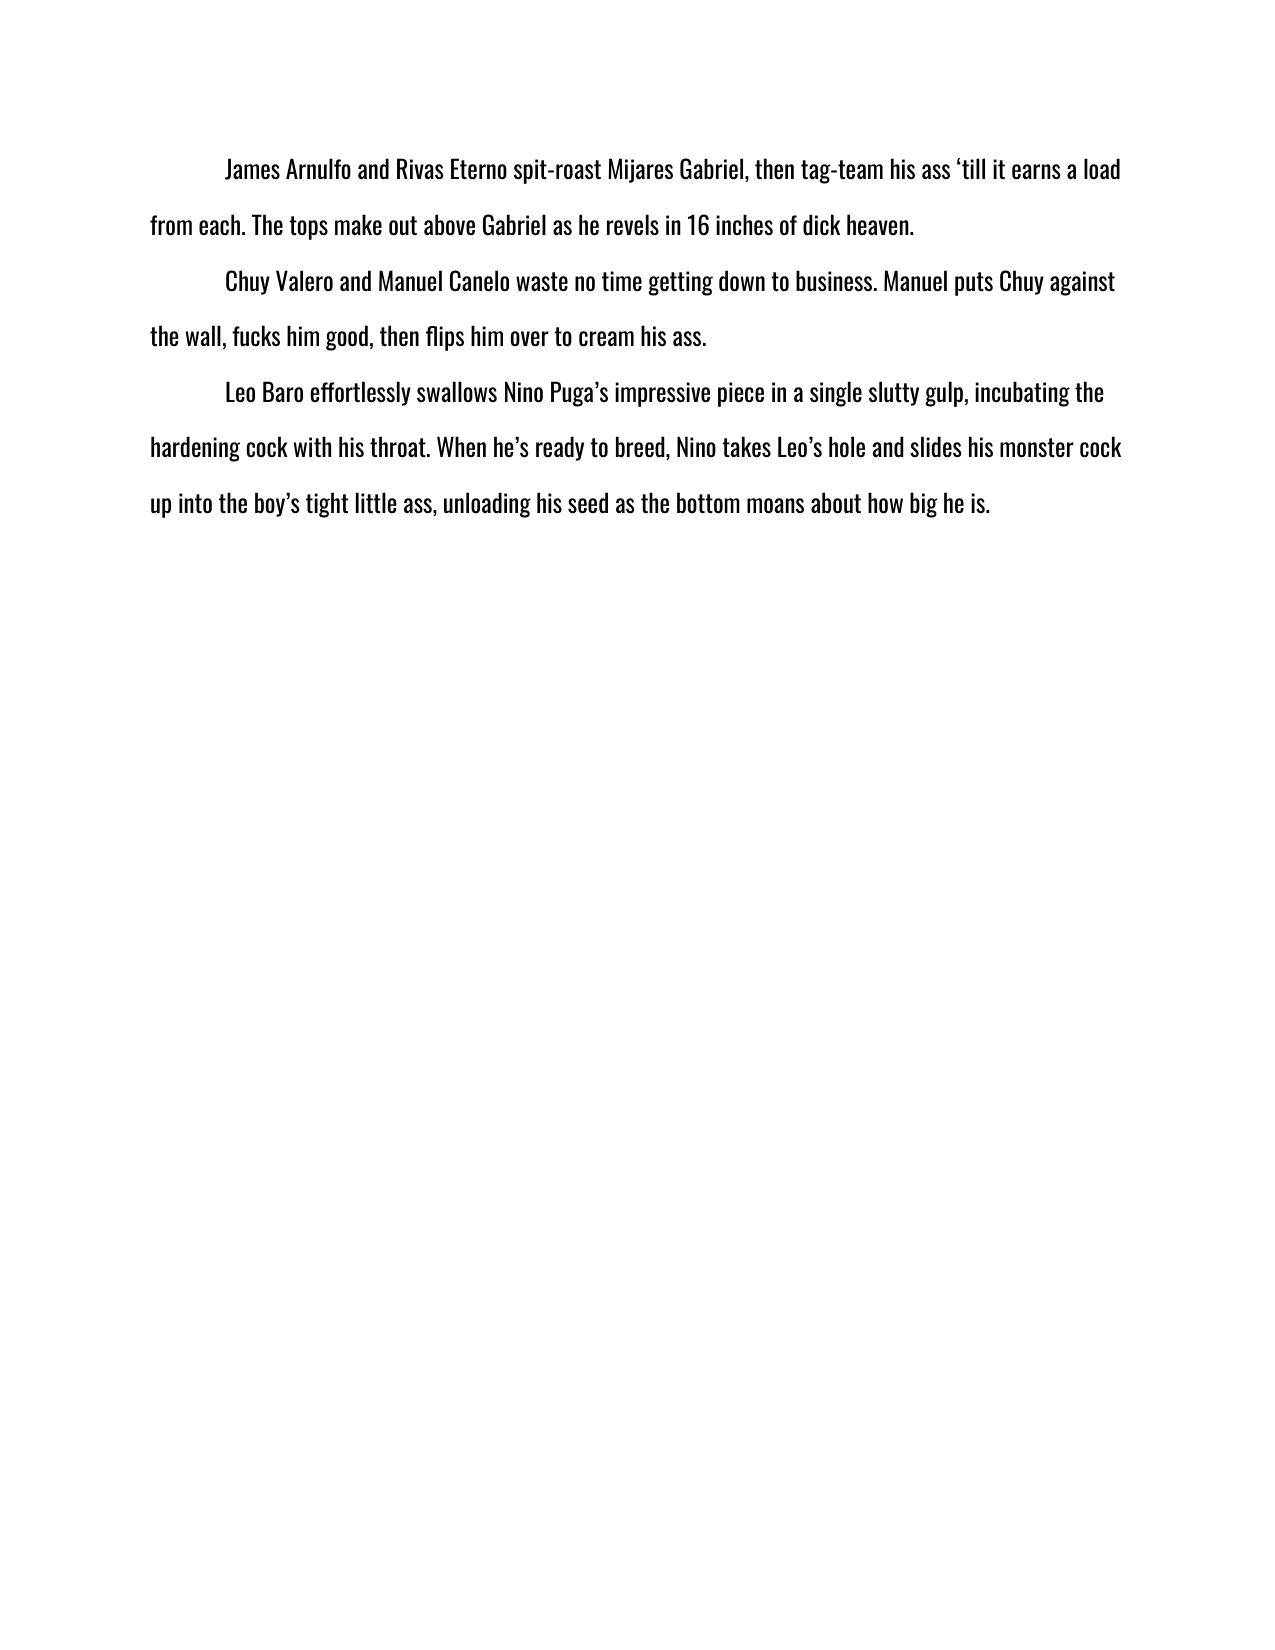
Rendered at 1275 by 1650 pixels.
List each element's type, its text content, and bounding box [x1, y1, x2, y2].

text James Arnulfo and Rivas Eterno spit-roast Mijares Gabriel, then tag-team his ass ‘till it earns a load from each. The tops make out above Gabriel as he revels in 16 inches of dick heaven. [150, 150, 1125, 243]
text Chuy Valero and Manuel Canelo waste no time getting down to business. Manuel puts Chuy against the wall, fucks him good, then flips him over to cream his ass. [150, 261, 1125, 354]
text Leo Baro effortlessly swallows Nino Puga’s impressive piece in a single slutty gulp, incubating the hardening cock with his throat. When he’s ready to breed, Nino takes Leo’s hole and slides his monster cock up into the boy’s tight little ass, unloading his seed as the bottom moans about how big he is. [150, 372, 1125, 521]
